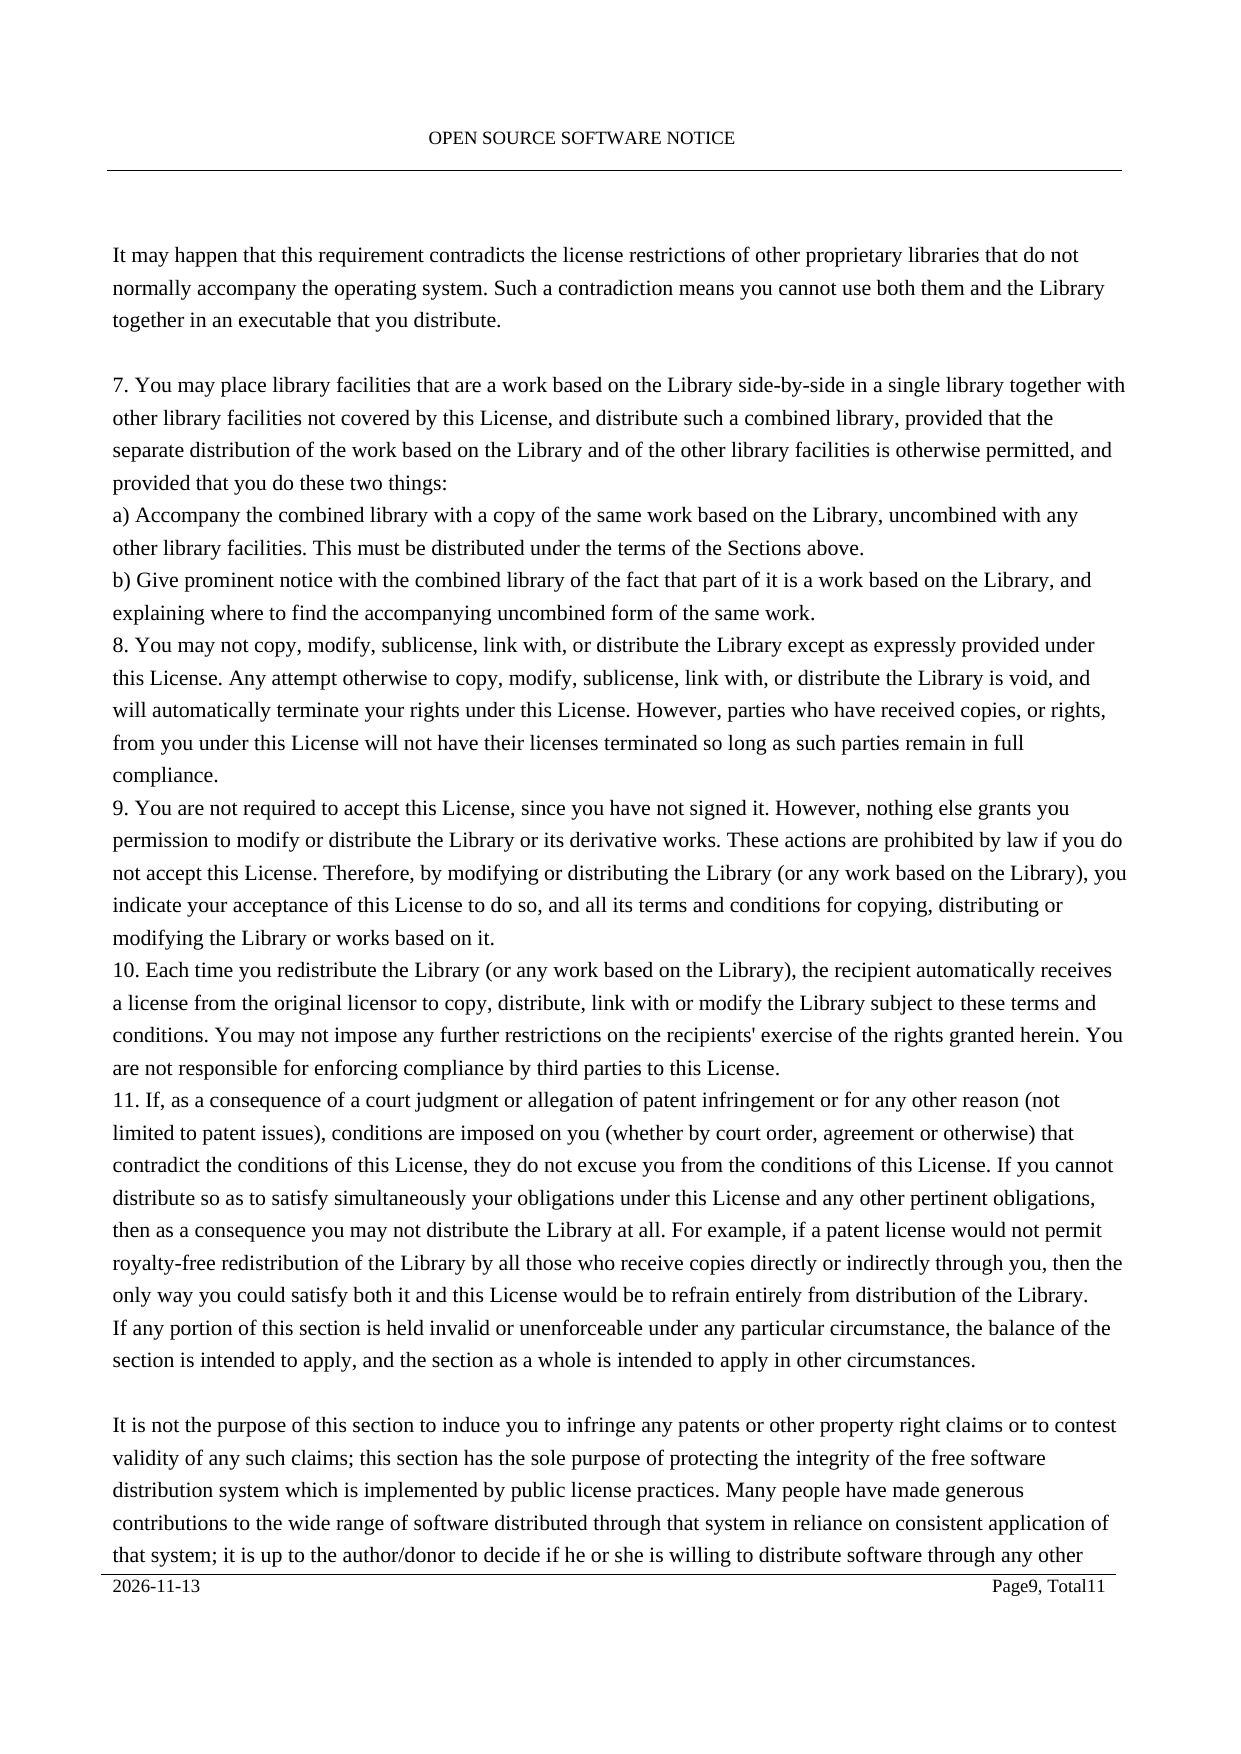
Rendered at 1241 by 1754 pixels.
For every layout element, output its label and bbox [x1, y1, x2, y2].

text [112, 206, 1128, 1571]
